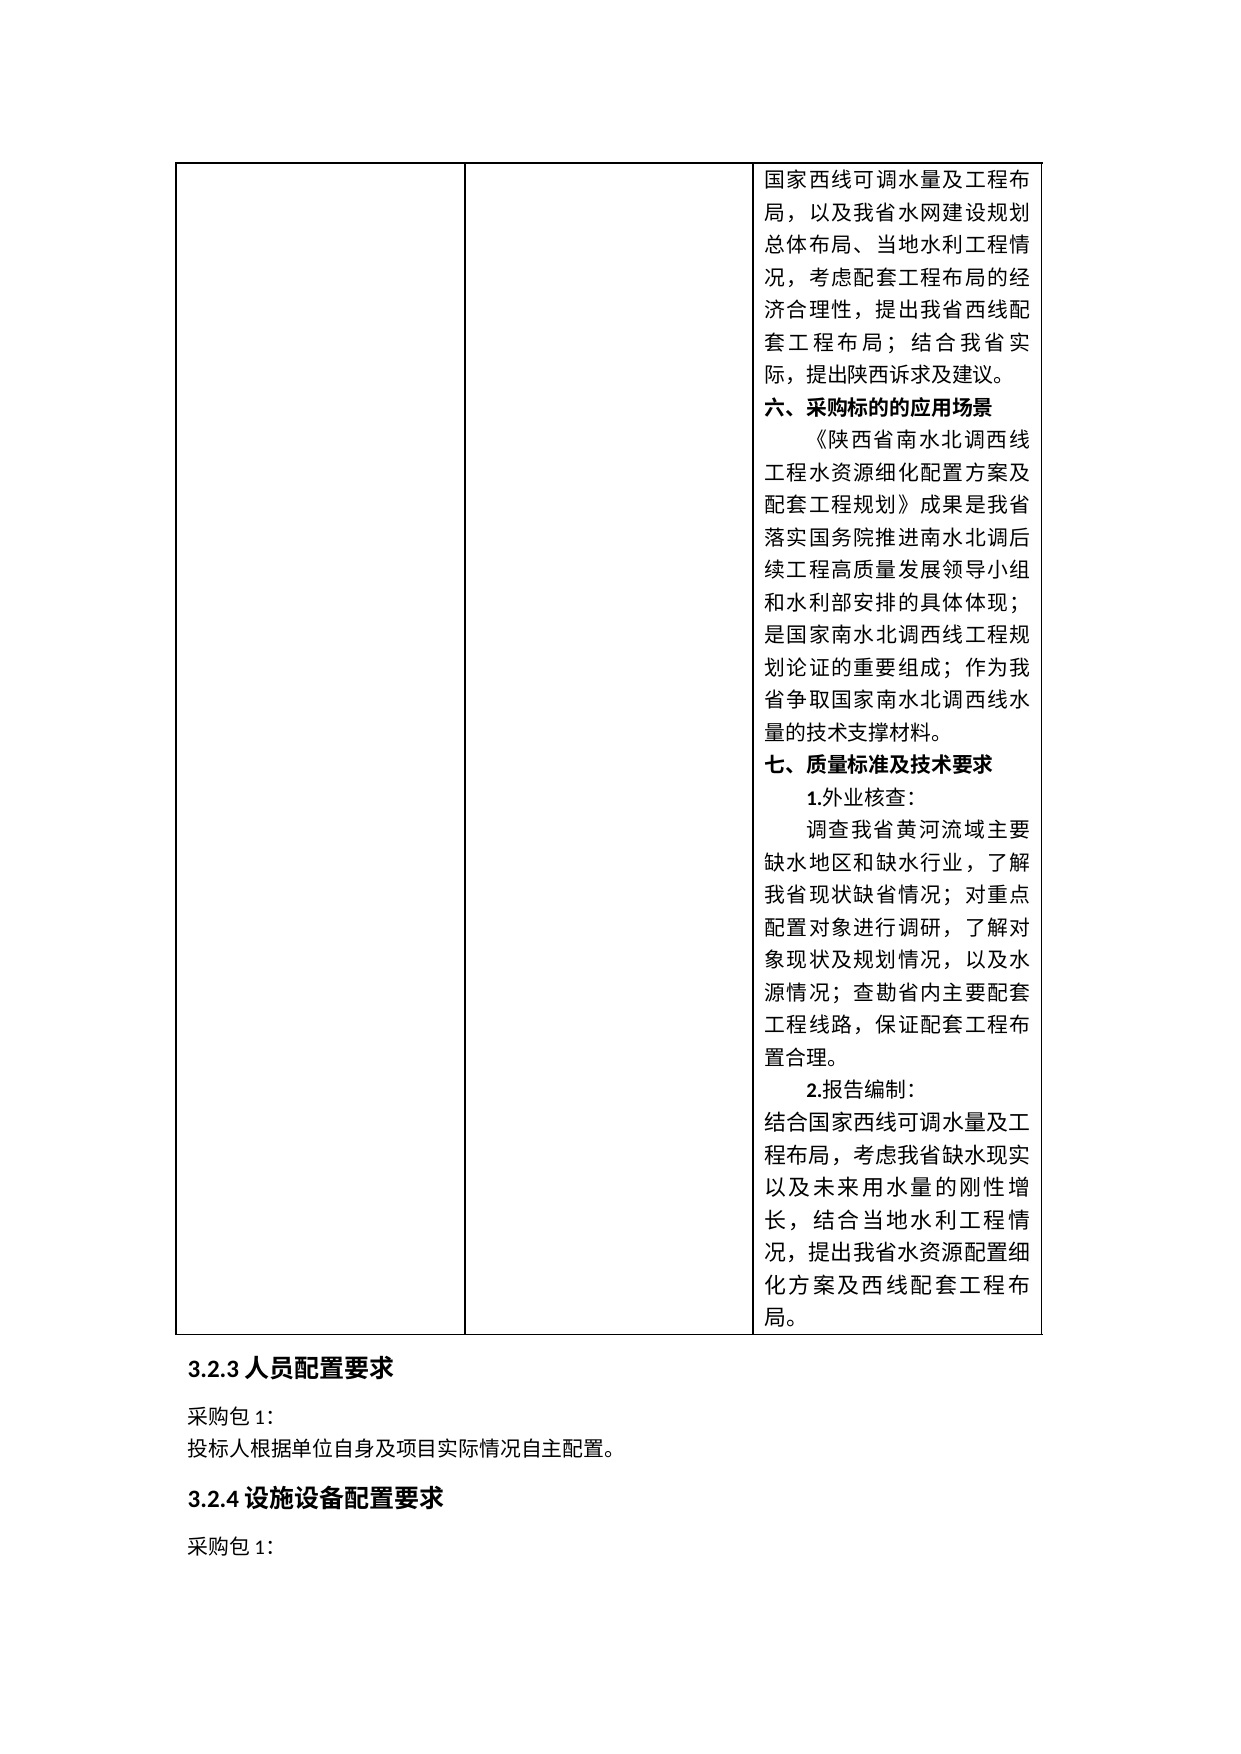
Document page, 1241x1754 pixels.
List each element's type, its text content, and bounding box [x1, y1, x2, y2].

text 采购包1： [187, 1530, 1053, 1563]
text 3.2.3人员配置要求 [187, 1335, 1053, 1400]
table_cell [754, 164, 1041, 1333]
text 3.2.4设施设备配置要求 [187, 1465, 1053, 1530]
table_cell [177, 164, 464, 1333]
text 投标人根据单位自身及项目实际情况自主配置。 [187, 1433, 1053, 1465]
table_cell 1 [466, 164, 752, 1333]
text 采购包1： [187, 1400, 1053, 1433]
